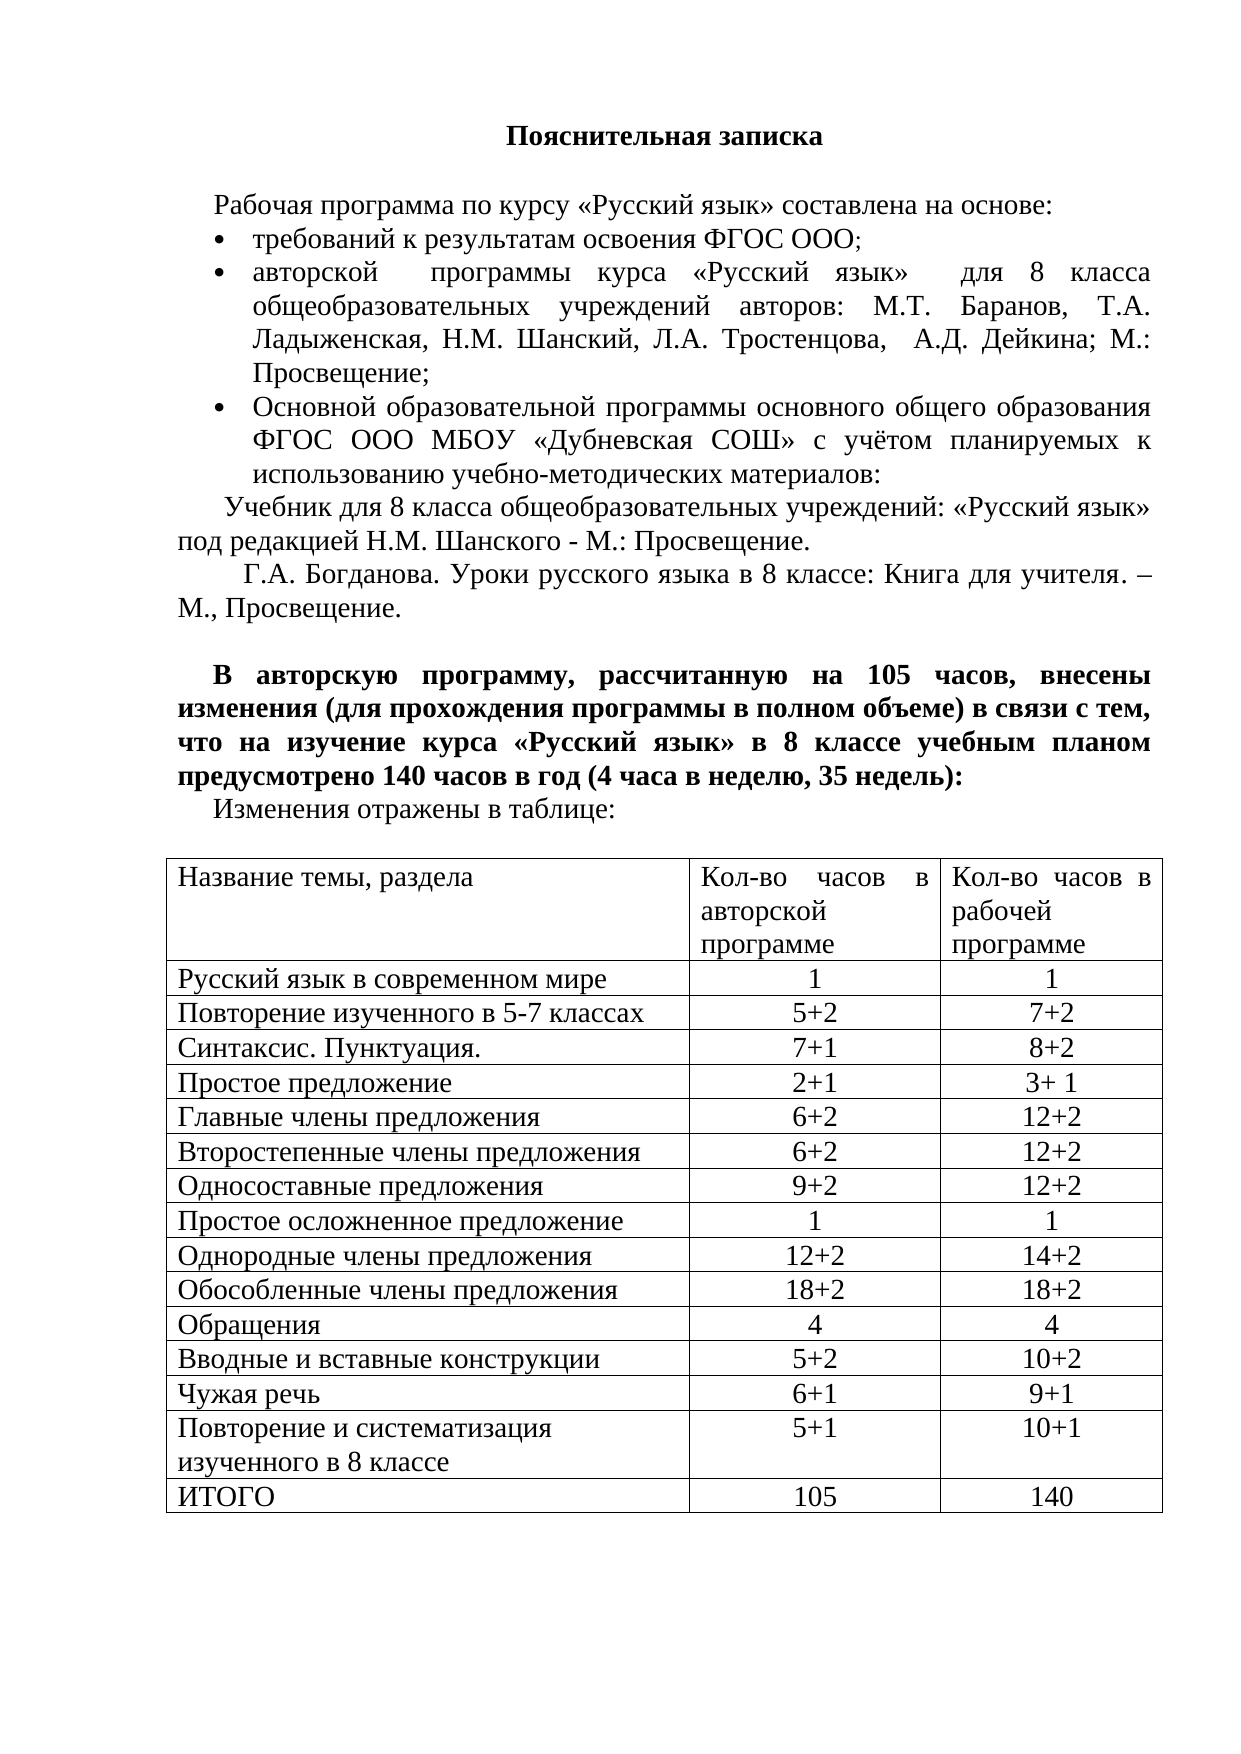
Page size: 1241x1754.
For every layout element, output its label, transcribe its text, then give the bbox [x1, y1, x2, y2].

table_cell 7+2 [941, 996, 1162, 1029]
text Изменения отражены в таблице: [177, 791, 1152, 825]
table_cell 6+2 [690, 1099, 940, 1133]
table_header Название темы, раздела [167, 859, 689, 960]
table_cell 105 [690, 1479, 940, 1512]
table_cell 9+1 [941, 1376, 1162, 1409]
table_cell 4 [690, 1307, 940, 1340]
text Пояснительная записка [177, 118, 1152, 152]
table_cell 9+2 [690, 1169, 940, 1202]
text Учебник для 8 класса общеобразовательных учреждений: «Русский язык» под редакцией Н.М. Шанского - М.: Просвещение. [177, 489, 1152, 556]
table_cell Чужая речь [167, 1376, 689, 1409]
table_cell 1 [941, 1203, 1162, 1237]
table_cell 1 [690, 961, 940, 994]
table_cell 5+1 [690, 1411, 940, 1478]
table_cell 12+2 [941, 1134, 1162, 1167]
table_cell 10+1 [941, 1411, 1162, 1478]
table_cell 12+2 [941, 1169, 1162, 1202]
table_cell Синтаксис. Пунктуация. [167, 1030, 689, 1064]
text Г.А. Богданова. Уроки русского языка в 8 классе: Книга для учителя. – М., Просвещение. [177, 556, 1152, 623]
table_cell 1 [690, 1203, 940, 1237]
table_cell 3+ 1 [941, 1065, 1162, 1098]
table_cell 12+2 [941, 1099, 1162, 1133]
table_cell Простое предложение [167, 1065, 689, 1098]
list авторской программы курса «Русский язык» для 8 класса общеобразовательных учреждений авторов: М.Т. Баранов, Т.А. Ладыженская, Н.М. Шанский, Л.А. Тростенцова, А.Д. Дейкина; М.: Просвещение; [215, 254, 1152, 389]
table_cell Главные члены предложения [167, 1099, 689, 1133]
table_cell 1 [941, 961, 1162, 994]
table_cell 5+2 [690, 996, 940, 1029]
table_cell Обособленные члены предложения [167, 1272, 689, 1306]
table_cell 2+1 [690, 1065, 940, 1098]
list требований к результатам освоения ФГОС ООО; [215, 221, 1152, 254]
table_cell Однородные члены предложения [167, 1238, 689, 1271]
table_cell ИТОГО [167, 1479, 689, 1512]
table_cell Повторение изученного в 5-7 классах [167, 996, 689, 1029]
table_cell 18+2 [941, 1272, 1162, 1306]
table_cell 18+2 [690, 1272, 940, 1306]
table_cell 6+1 [690, 1376, 940, 1409]
table_cell 7+1 [690, 1030, 940, 1064]
table_header Кол-во часов в авторской программе [690, 859, 940, 960]
table_cell Вводные и вставные конструкции [167, 1341, 689, 1375]
table_cell 140 [941, 1479, 1162, 1512]
table_cell Русский язык в современном мире [167, 961, 689, 994]
text В авторскую программу, рассчитанную на 105 часов, внесены изменения (для прохождения программы в полном объеме) в связи с тем, что на изучение курса «Русский язык» в 8 классе учебным планом предусмотрено 140 часов в год (4 часа в неделю, 35 недель): [177, 657, 1152, 791]
table_cell 6+2 [690, 1134, 940, 1167]
table_cell 8+2 [941, 1030, 1162, 1064]
table_cell Простое осложненное предложение [167, 1203, 689, 1237]
table_cell 14+2 [941, 1238, 1162, 1271]
table_cell 4 [941, 1307, 1162, 1340]
table_cell Повторение и систематизация изученного в 8 классе [167, 1411, 689, 1478]
table_cell 10+2 [941, 1341, 1162, 1375]
table_cell Второстепенные члены предложения [167, 1134, 689, 1167]
table_cell Обращения [167, 1307, 689, 1340]
table_cell 5+2 [690, 1341, 940, 1375]
text Рабочая программа по курсу «Русский язык» составлена на основе: [177, 187, 1152, 221]
list Основной образовательной программы основного общего образования ФГОС ООО МБОУ «Дубневская СОШ» с учётом планируемых к использованию учебно-методических материалов: [215, 389, 1152, 489]
table_cell Односоставные предложения [167, 1169, 689, 1202]
table_header Кол-во часов в рабочей программе [941, 859, 1162, 960]
table_cell 12+2 [690, 1238, 940, 1271]
